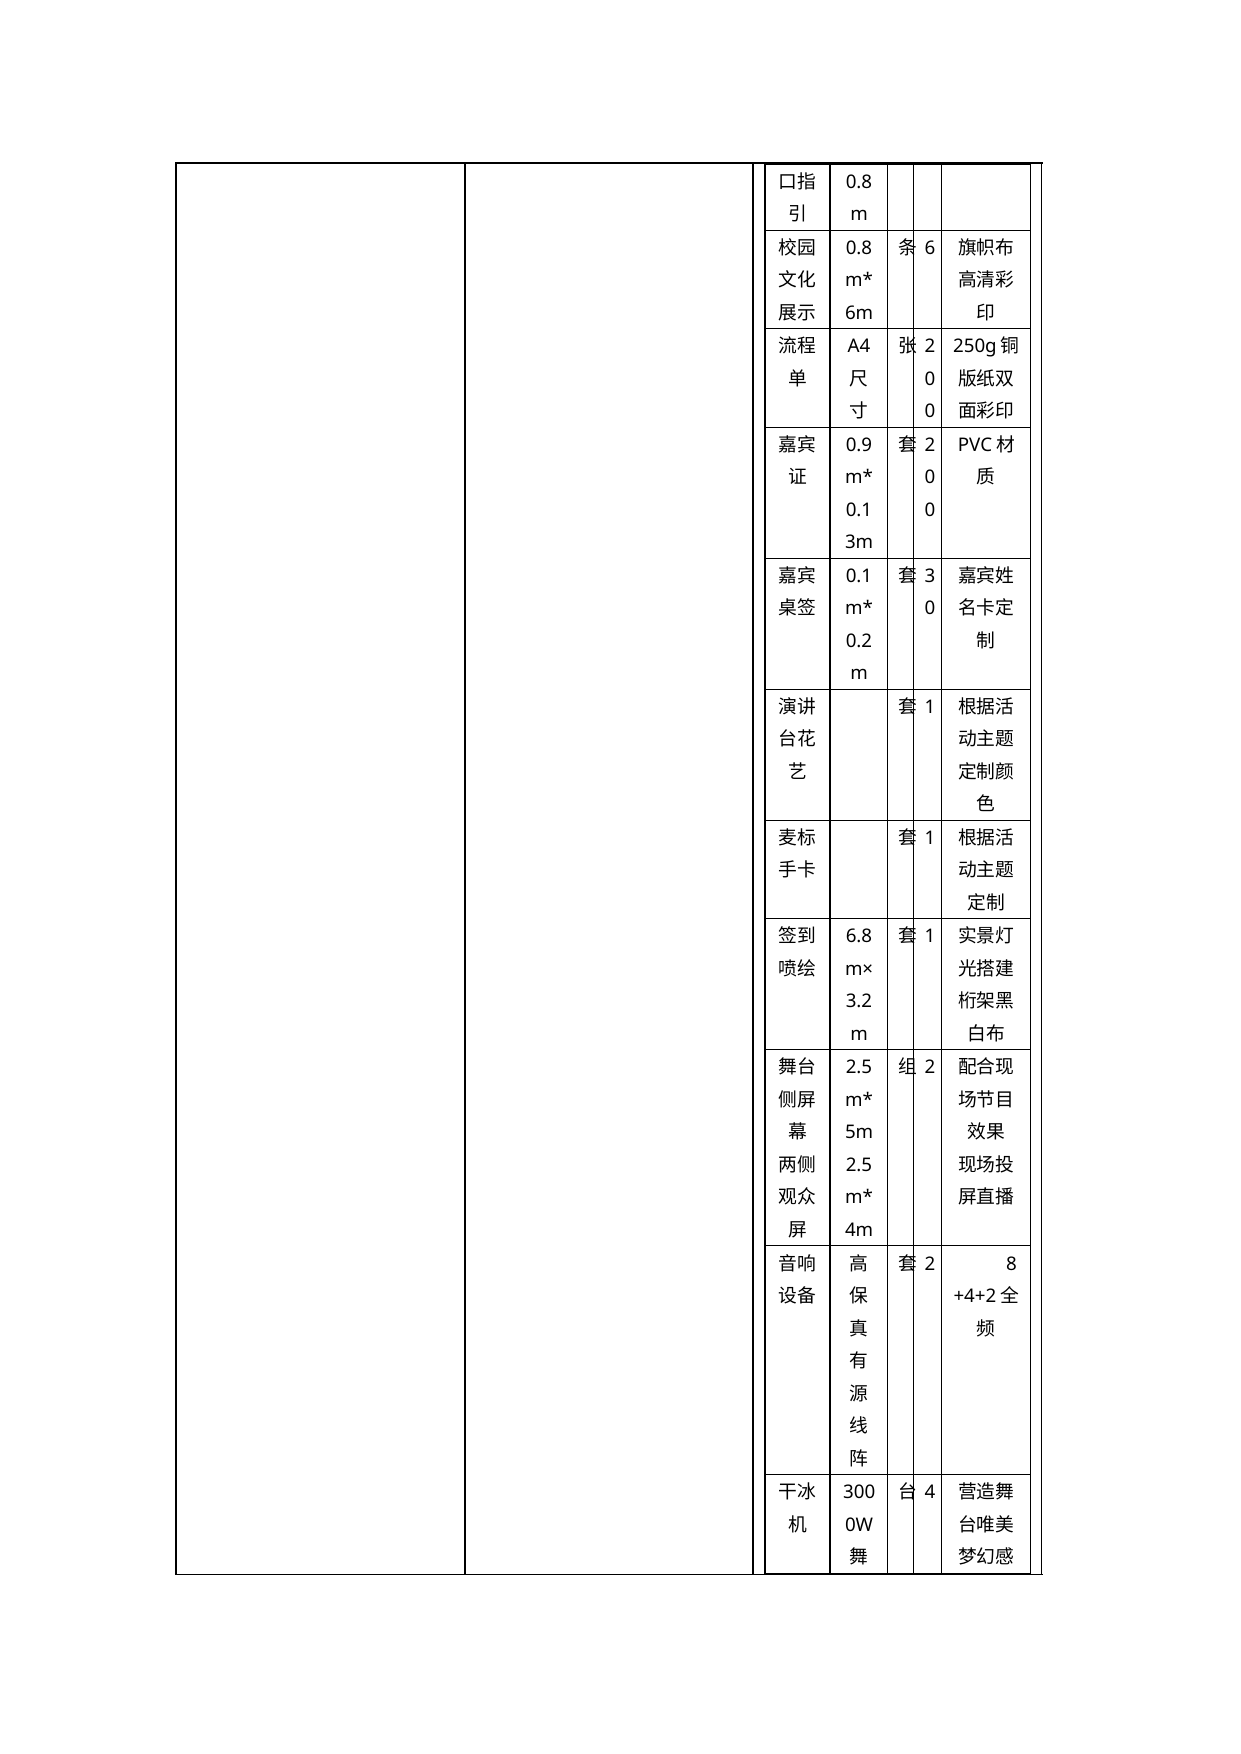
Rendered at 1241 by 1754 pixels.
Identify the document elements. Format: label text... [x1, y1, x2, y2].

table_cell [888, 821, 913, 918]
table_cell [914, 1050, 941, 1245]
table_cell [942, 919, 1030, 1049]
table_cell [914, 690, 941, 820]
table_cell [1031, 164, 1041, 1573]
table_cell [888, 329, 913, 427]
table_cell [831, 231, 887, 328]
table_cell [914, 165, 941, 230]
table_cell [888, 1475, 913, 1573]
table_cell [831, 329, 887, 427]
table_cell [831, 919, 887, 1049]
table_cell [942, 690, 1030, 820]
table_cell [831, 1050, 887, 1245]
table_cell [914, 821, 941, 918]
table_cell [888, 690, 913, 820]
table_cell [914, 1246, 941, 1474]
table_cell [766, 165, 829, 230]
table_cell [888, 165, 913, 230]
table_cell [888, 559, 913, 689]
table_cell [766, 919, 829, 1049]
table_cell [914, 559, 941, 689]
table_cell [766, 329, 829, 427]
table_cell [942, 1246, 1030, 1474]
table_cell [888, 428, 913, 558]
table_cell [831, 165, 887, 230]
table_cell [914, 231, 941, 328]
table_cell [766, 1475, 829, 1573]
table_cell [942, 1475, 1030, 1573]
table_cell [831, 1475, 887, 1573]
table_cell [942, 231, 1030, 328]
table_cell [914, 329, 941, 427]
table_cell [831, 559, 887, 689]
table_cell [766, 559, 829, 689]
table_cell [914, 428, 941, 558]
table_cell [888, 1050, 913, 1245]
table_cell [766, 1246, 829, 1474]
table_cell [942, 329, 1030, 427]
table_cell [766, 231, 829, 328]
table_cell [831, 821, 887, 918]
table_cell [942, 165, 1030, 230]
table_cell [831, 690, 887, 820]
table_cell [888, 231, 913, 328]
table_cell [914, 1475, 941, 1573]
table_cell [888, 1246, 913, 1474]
table_cell 1 [177, 164, 464, 1573]
table_cell ▲ [466, 164, 752, 1573]
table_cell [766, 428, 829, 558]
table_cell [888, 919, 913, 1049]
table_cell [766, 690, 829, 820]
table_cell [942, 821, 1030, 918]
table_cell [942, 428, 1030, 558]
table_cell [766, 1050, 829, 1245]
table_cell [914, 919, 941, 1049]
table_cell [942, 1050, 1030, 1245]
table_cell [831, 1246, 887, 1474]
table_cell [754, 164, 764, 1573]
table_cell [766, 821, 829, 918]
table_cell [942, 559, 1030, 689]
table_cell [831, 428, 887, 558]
